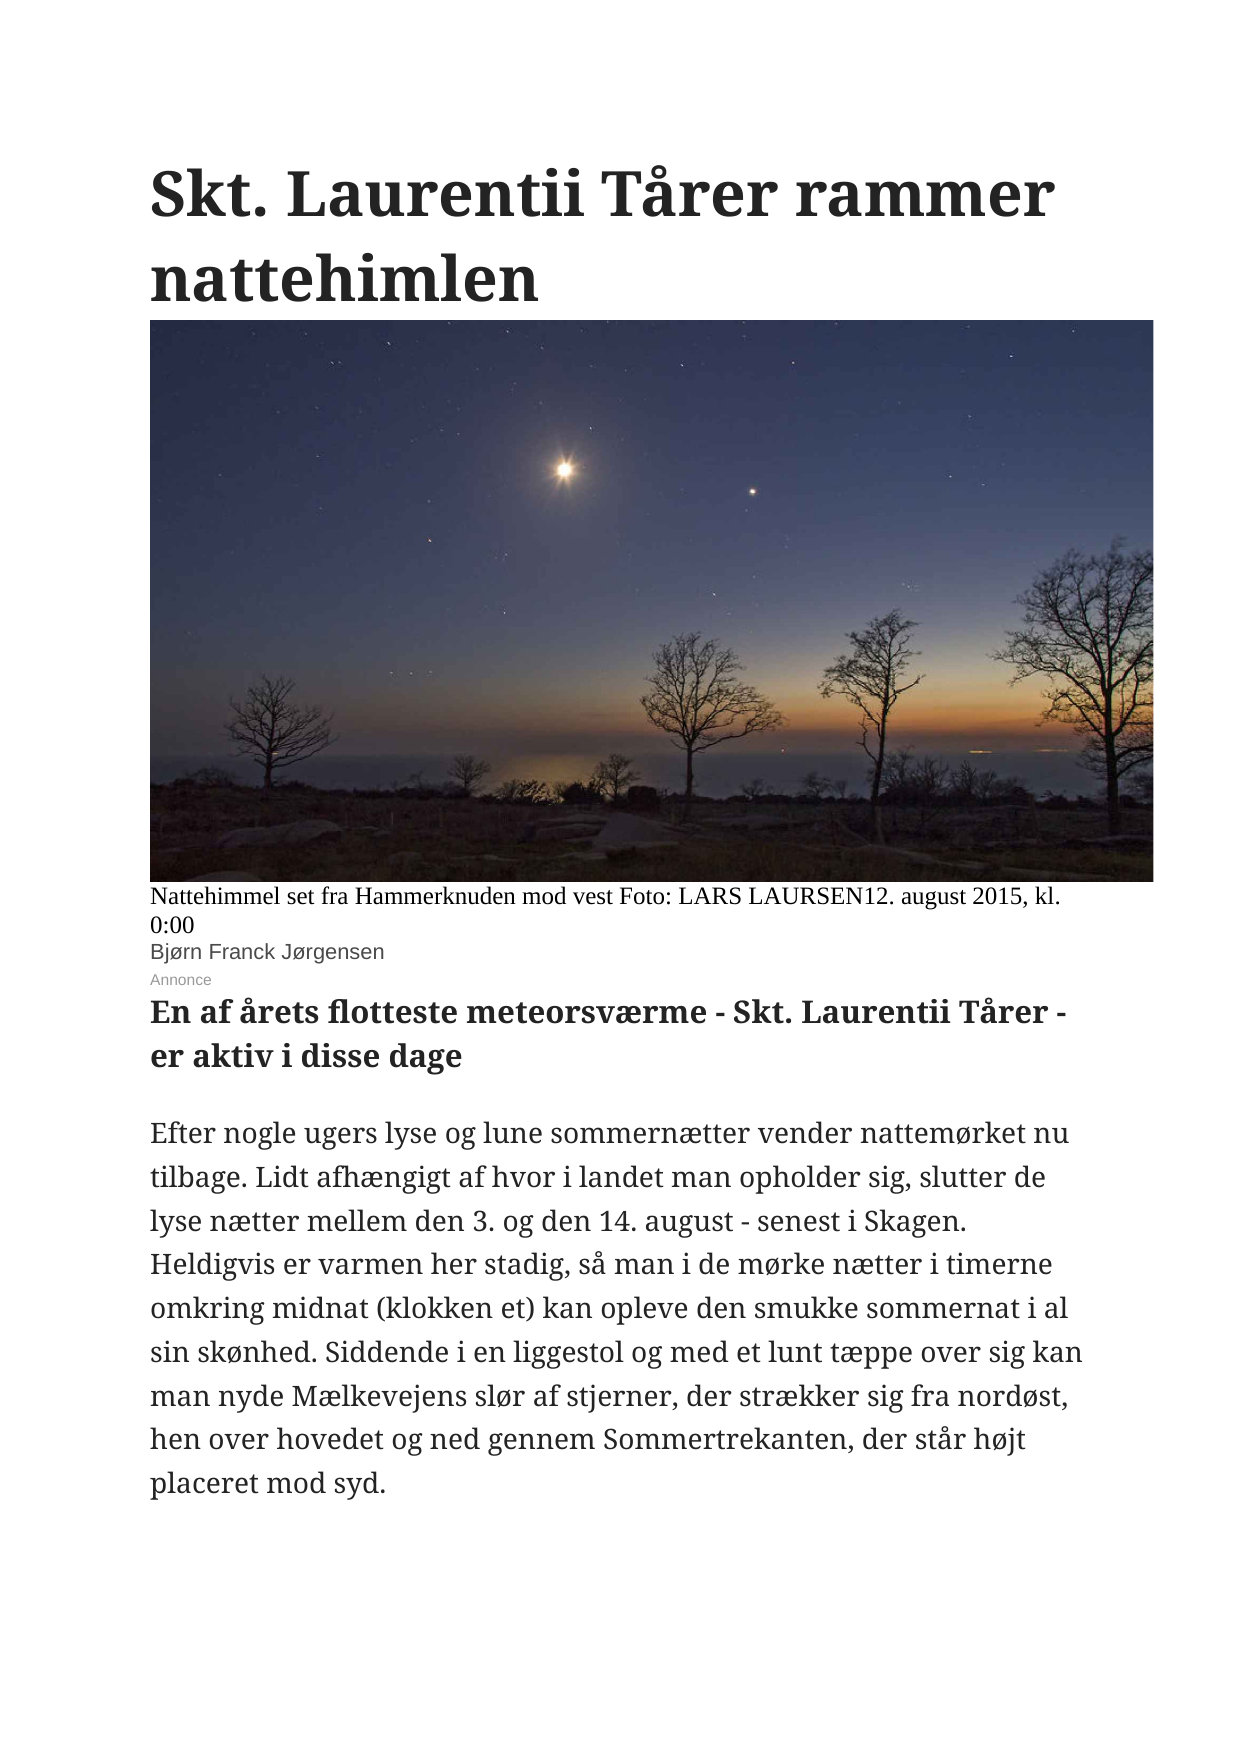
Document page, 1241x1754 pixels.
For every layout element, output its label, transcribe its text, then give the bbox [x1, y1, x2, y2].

text Nattehimmel set fra Hammerknuden mod vest Foto: LARS LAURSEN12. august 2015, kl. 0:00 [150, 882, 1090, 939]
text Bjørn Franck Jørgensen [150, 939, 1090, 964]
text En af årets flotteste meteorsværme - Skt. Laurentii Tårer - er aktiv i disse dage [150, 989, 1090, 1077]
text Skt. Laurentii Tårer rammer nattehimlen [150, 150, 1090, 320]
text Efter nogle ugers lyse og lune sommernætter vender nattemørket nu tilbage. Lidt afhængigt af hvor i landet man opholder sig, slutter de lyse nætter mellem den 3. og den 14. august - senest i Skagen. Heldigvis er varmen her stadig, så man i de mørke nætter i timerne omkring midnat (klokken et) kan opleve den smukke sommernat i al sin skønhed. Siddende i en liggestol og med et lunt tæppe over sig kan man nyde Mælkevejens slør af stjerner, der strækker sig fra nordøst, hen over hovedet og ned gennem Sommertrekanten, der står højt placeret mod syd. [150, 1108, 1090, 1502]
picture [150, 320, 1154, 882]
text Annonce [150, 964, 1090, 989]
